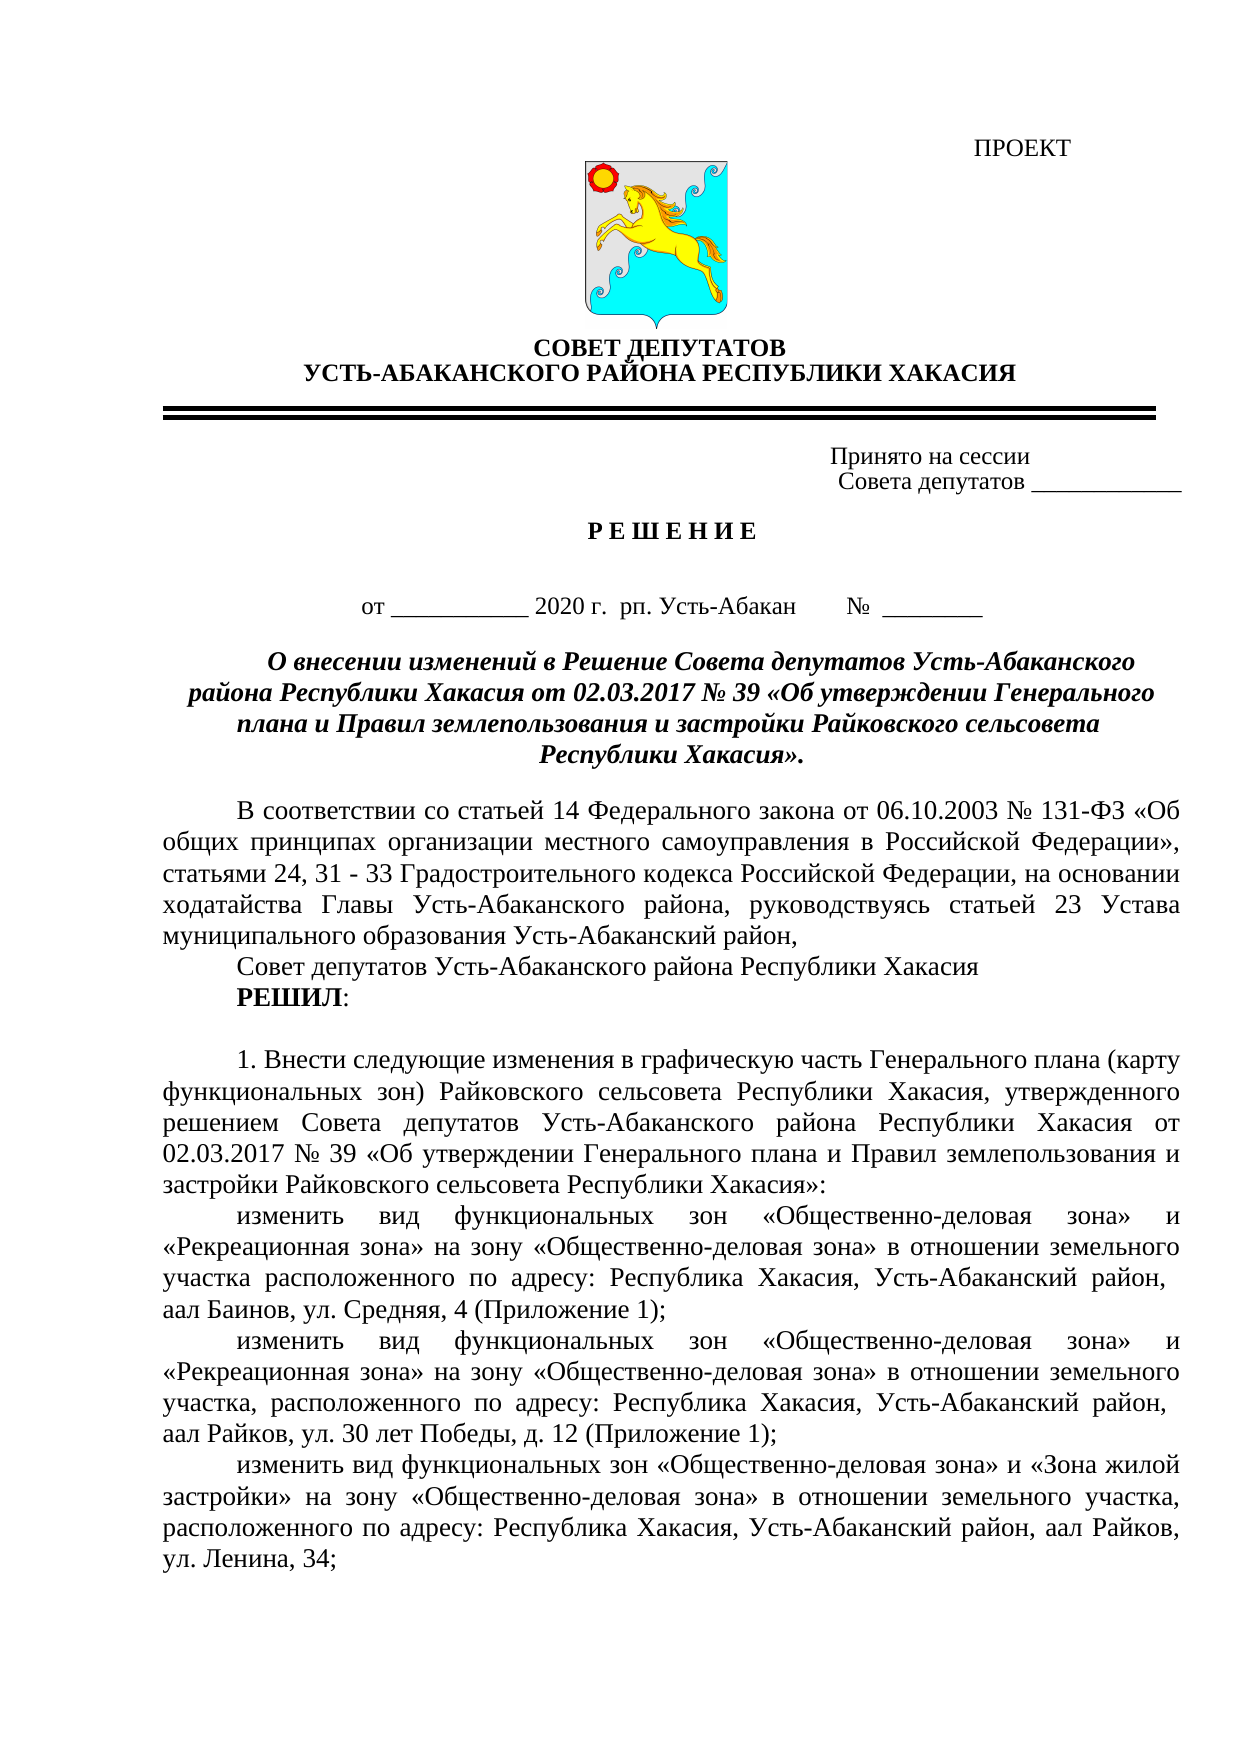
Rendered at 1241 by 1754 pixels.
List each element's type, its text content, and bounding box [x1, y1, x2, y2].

text изменить вид функциональных зон «Общественно-деловая зона» и «Рекреационная зона» на зону «Общественно-деловая зона» в отношении земельного участка, расположенного по адресу: Республика Хакасия, Усть-Абаканский район, аал Райков, ул. 30 лет Победы, д. 12 (Приложение 1); [162, 1324, 1181, 1448]
table_cell СОВЕТ ДЕПУТАТОВ УСТЬ-АБАКАНСКОГО РАЙОНА РЕСПУБЛИКИ ХАКАСИЯ [163, 337, 1156, 406]
table_header [163, 162, 1156, 337]
text Р Е Ш Е Н И Е [162, 520, 1181, 545]
text от ___________ 2020 г. рп. Усть-Абакан № ________ [162, 595, 1181, 620]
text О внесении изменений в Решение Совета депутатов Усть-Абаканского района Республики Хакасия от 02.03.2017 № 39 «Об утверждении Генерального плана и Правил землепользования и застройки Райковского сельсовета Республики Хакасия». [162, 645, 1181, 769]
text ПРОЕКТ [974, 133, 1181, 162]
text Принято на сессии [605, 445, 1181, 470]
text 1. Внести следующие изменения в графическую часть Генерального плана (карту функциональных зон) Райковского сельсовета Республики Хакасия, утвержденного решением Совета депутатов Усть-Абаканского района Республики Хакасия от 02.03.2017 № 39 «Об утверждении Генерального плана и Правил землепользования и застройки Райковского сельсовета Республики Хакасия»: [162, 1043, 1181, 1199]
text РЕШИЛ: [162, 981, 1181, 1012]
text изменить вид функциональных зон «Общественно-деловая зона» и «Зона жилой застройки» на зону «Общественно-деловая зона» в отношении земельного участка, расположенного по адресу: Республика Хакасия, Усть-Абаканский район, аал Райков, ул. Ленина, 34; [162, 1448, 1181, 1573]
text В соответствии со статьей 14 Федерального закона от 06.10.2003 № 131-ФЗ «Об общих принципах организации местного самоуправления в Российской Федерации», статьями 24, 31 - 33 Градостроительного кодекса Российской Федерации, на основании ходатайства Главы Усть-Абаканского района, руководствуясь статьей 23 Устава муниципального образования Усть-Абаканский район, [162, 794, 1181, 950]
text изменить вид функциональных зон «Общественно-деловая зона» и «Рекреационная зона» на зону «Общественно-деловая зона» в отношении земельного участка расположенного по адресу: Республика Хакасия, Усть-Абаканский район, аал Баинов, ул. Средняя, 4 (Приложение 1); [162, 1199, 1181, 1324]
text Совет депутатов Усть-Абаканского района Республики Хакасия [162, 950, 1181, 981]
text Совета депутатов ____________ [162, 470, 1181, 495]
